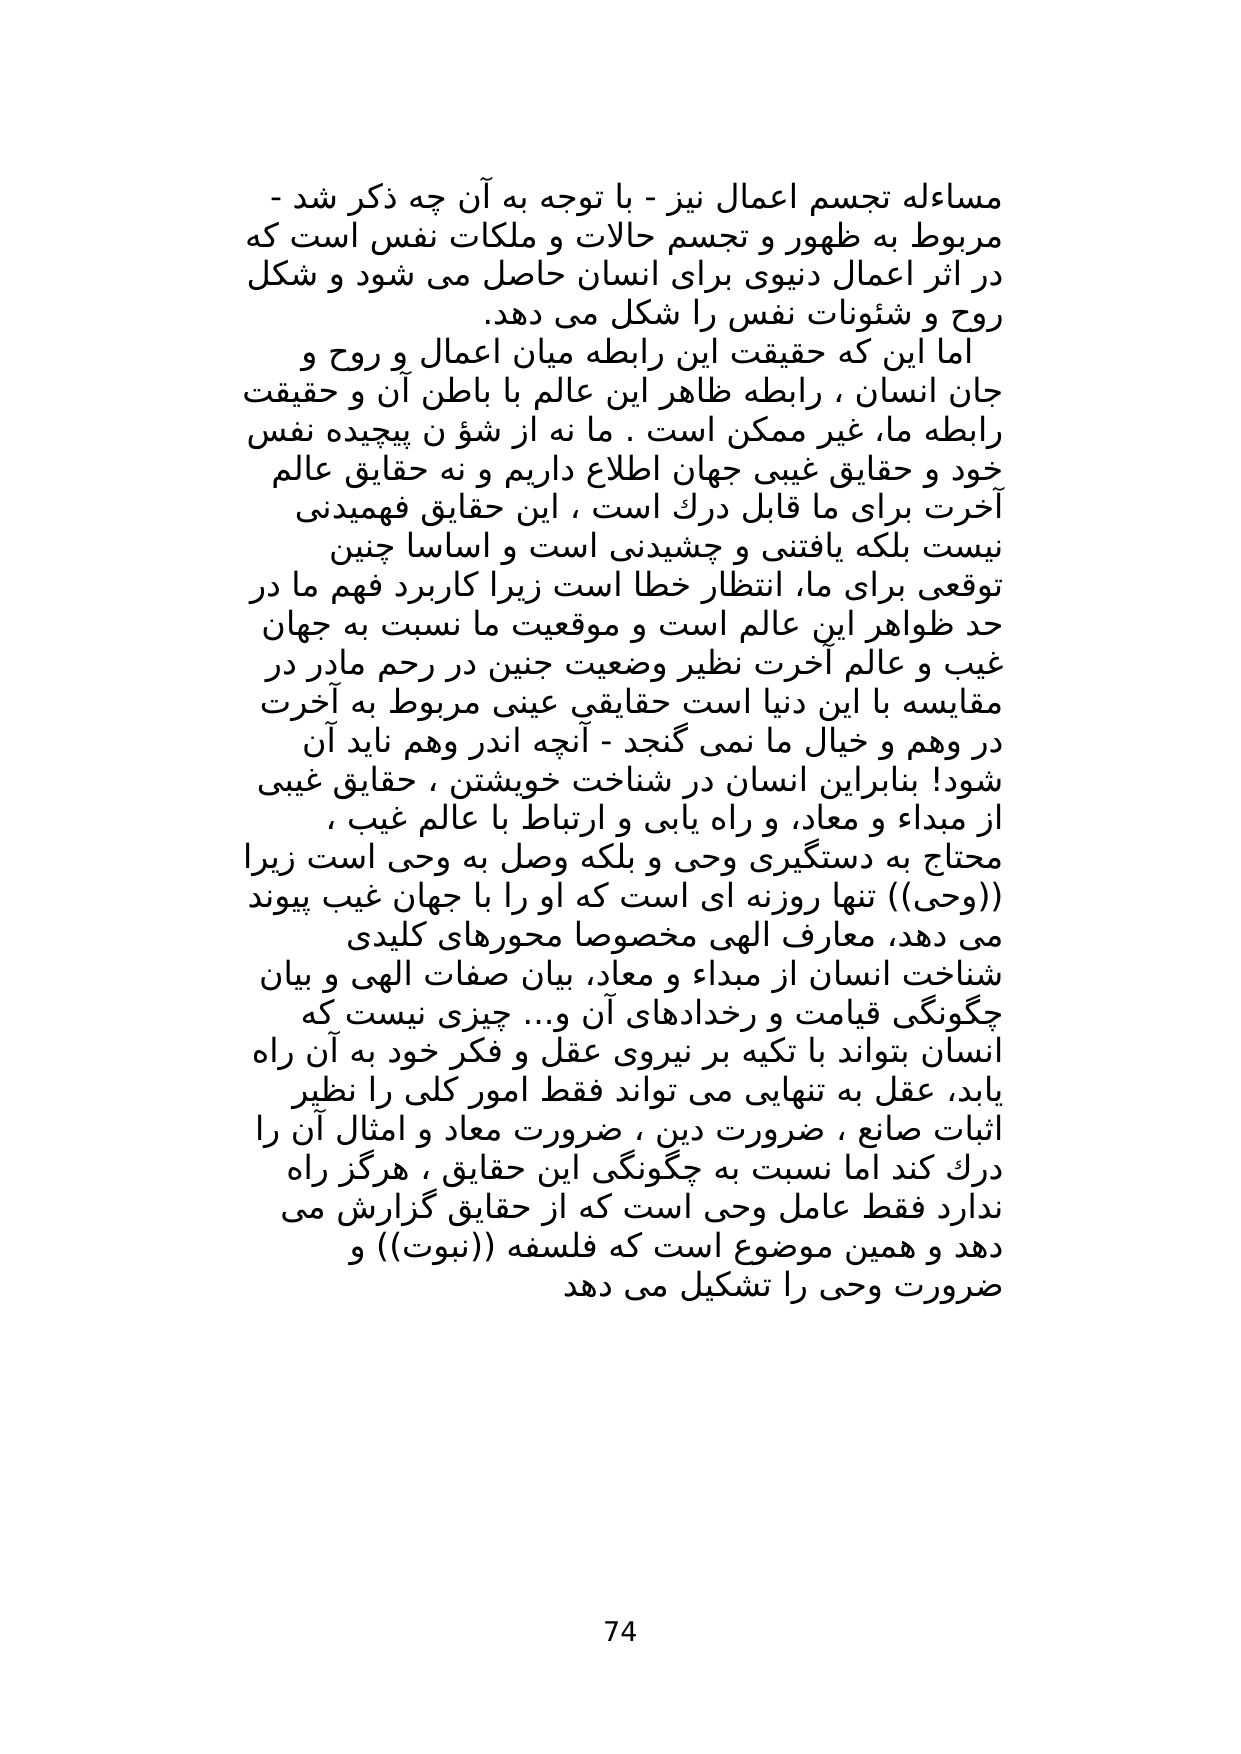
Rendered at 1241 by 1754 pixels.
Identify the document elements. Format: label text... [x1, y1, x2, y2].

text اما اين كه حقيقت اين رابطه ميان اعمال و روح و جان انسان ، رابطه ظاهر اين عالم با باطن آن و حقيقت رابطه ما، غير ممكن است . ما نه از شؤ ن پيچيده نفس خود و حقايق غيبى جهان اطلاع داريم و نه حقايق عالم آخرت براى ما قابل درك است ، اين حقايق فهميدنى نيست بلكه يافتنى و چشيدنى است و اساسا چنين توقعى براى ما، انتظار خطا است زيرا كاربرد فهم ما در حد ظواهر اين عالم است و موقعيت ما نسبت به جهان غيب و عالم آخرت نظير وضعيت جنين در رحم مادر در مقايسه با اين دنيا است حقايقى عينى مربوط به آخرت در وهم و خيال ما نمى گنجد - آنچه اندر وهم نايد آن شود! بنابراين انسان در شناخت خويشتن ، حقايق غيبى از مبداء و معاد، و راه يابى و ارتباط با عالم غيب ، محتاج به دستگيرى وحى و بلكه وصل به وحى است زيرا ((وحى)) تنها روزنه اى است كه او را با جهان غيب پيوند مى دهد، معارف الهى مخصوصا محورهاى كليدى شناخت انسان از مبداء و معاد، بيان صفات الهى و بيان چگونگى قيامت و رخدادهاى آن و... چيزى نيست كه انسان بتواند با تكيه بر نيروى عقل و فكر خود به آن راه يابد، عقل به تنهايى مى تواند فقط امور كلى را نظير اثبات صانع ، ضرورت دين ، ضرورت معاد و امثال آن را درك كند اما نسبت به چگونگى اين حقايق ، هرگز راه ندارد فقط عامل وحى است كه از حقايق گزارش مى دهد و همين موضوع است كه فلسفه ((نبوت)) و ضرورت وحى را تشكيل مى دهد [236, 333, 1004, 1304]
text مساءله تجسم اعمال نيز - با توجه به آن چه ذكر شد - مربوط به ظهور و تجسم حالات و ملكات نفس است كه در اثر اعمال دنيوى براى انسان حاصل مى شود و شكل روح و شئونات نفس را شكل مى دهد. [236, 177, 1004, 333]
